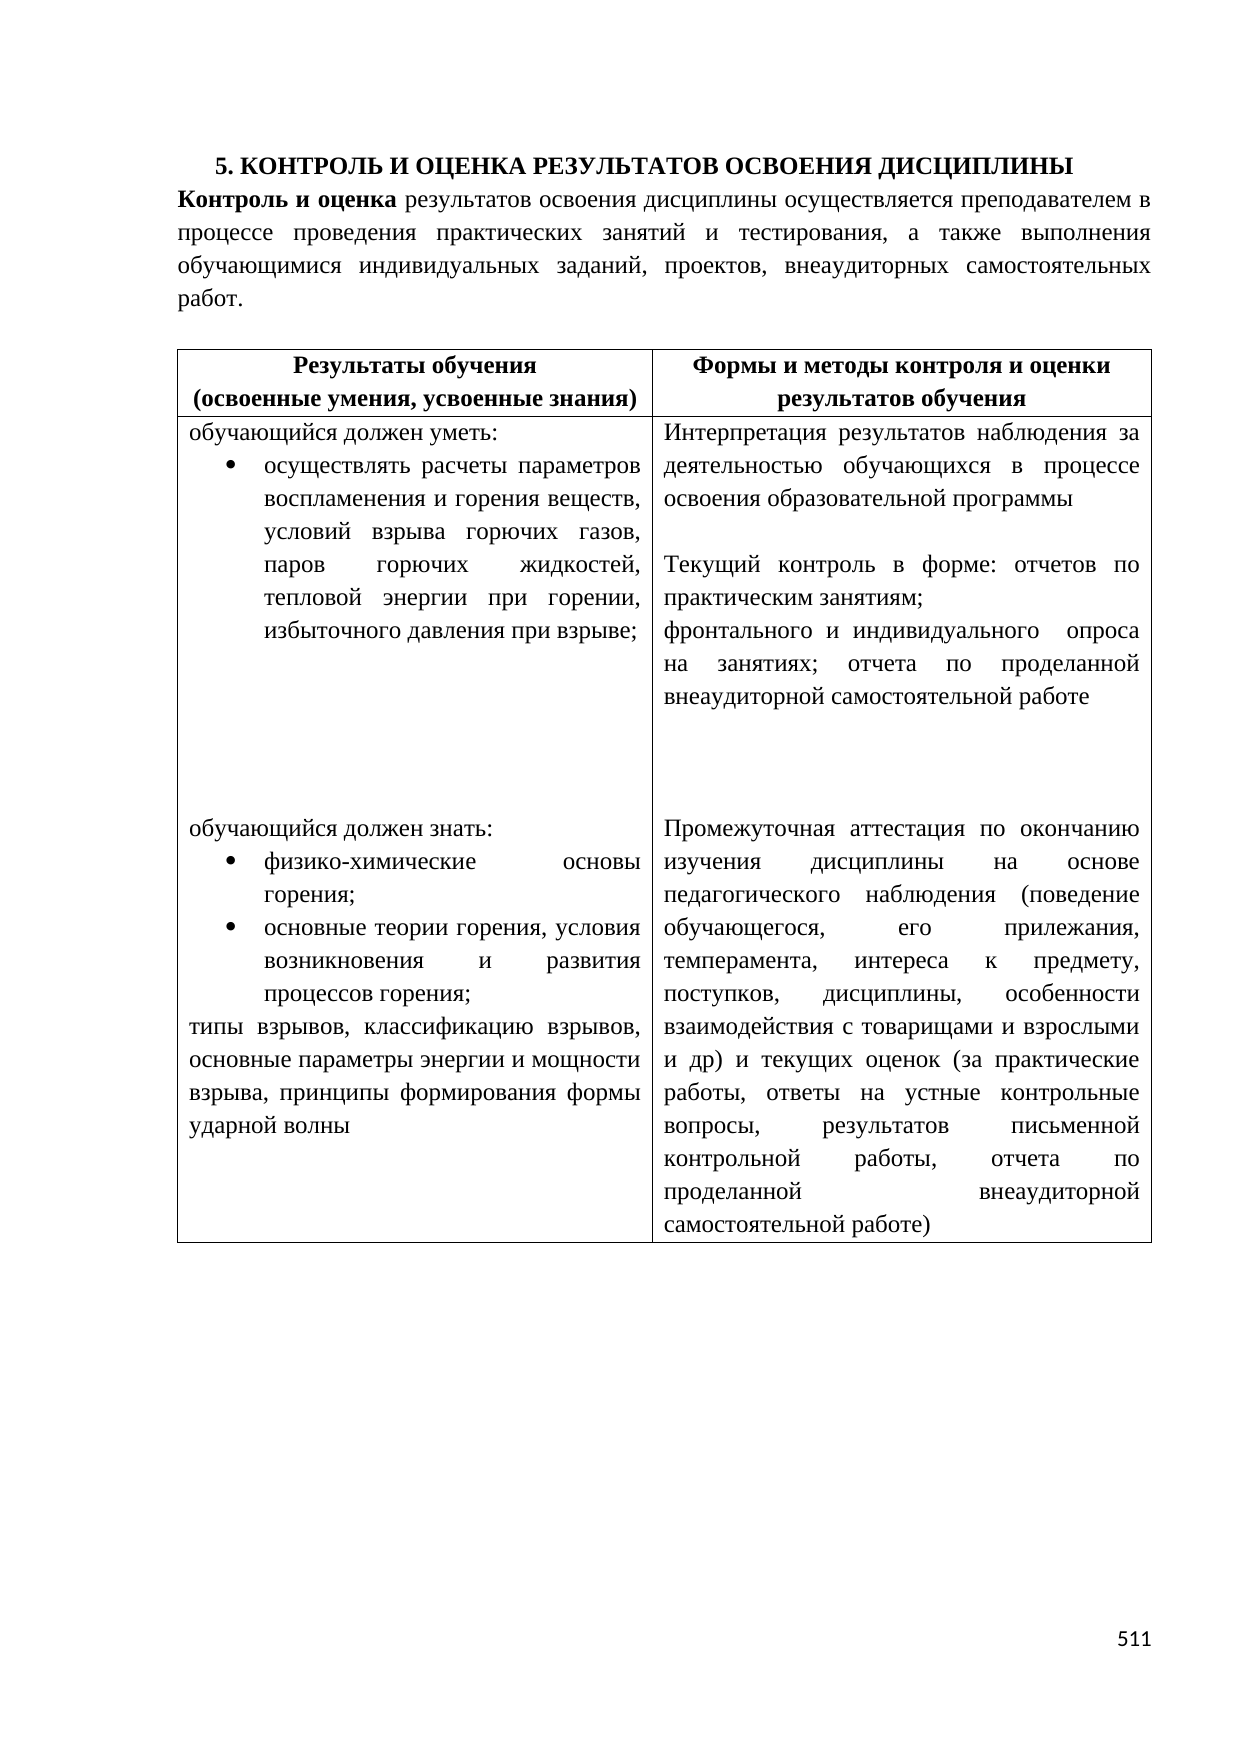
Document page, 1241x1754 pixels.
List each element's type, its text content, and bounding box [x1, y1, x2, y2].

table_cell обучающийся должен уметь: осуществлять расчеты параметров воспламенения и горения веществ, условий взрыва горючих газов, паров горючих жидкостей, тепловой энергии при горении, избыточного давления при взрыве; обучающийся должен знать: физико-химические основы горения; основные теории горения, условия возникновения и развития процессов горения; типы взрывов, классификацию взрывов, основные параметры энергии и мощности взрыва, принципы формирования формы ударной волны [178, 417, 652, 1242]
table_cell Интерпретация результатов наблюдения за деятельностью обучающихся в процессе освоения образовательной программы Текущий контроль в форме: отчетов по практическим занятиям; фронтального и индивидуального опроса на занятиях; отчета по проделанной внеаудиторной самостоятельной работе Промежуточная аттестация по окончанию изучения дисциплины на основе педагогического наблюдения (поведение обучающегося, его прилежания, темперамента, интереса к предмету, поступков, дисциплины, особенности взаимодействия с товарищами и взрослыми и др) и текущих оценок (за практические работы, ответы на устные контрольные вопросы, результатов письменной контрольной работы, отчета по проделанной внеаудиторной самостоятельной работе) [653, 417, 1151, 1242]
text Контроль и оценка результатов освоения дисциплины осуществляется преподавателем в процессе проведения практических занятий и тестирования, а также выполнения обучающимися индивидуальных заданий, проектов, внеаудиторных самостоятельных работ. [177, 184, 1152, 312]
table_header Формы и методы контроля и оценки результатов обучения [653, 350, 1151, 416]
text 5. Контроль и оценка результатов освоения Дисциплины [177, 151, 1152, 180]
table_header Результаты обучения (освоенные умения, усвоенные знания) [178, 350, 652, 416]
